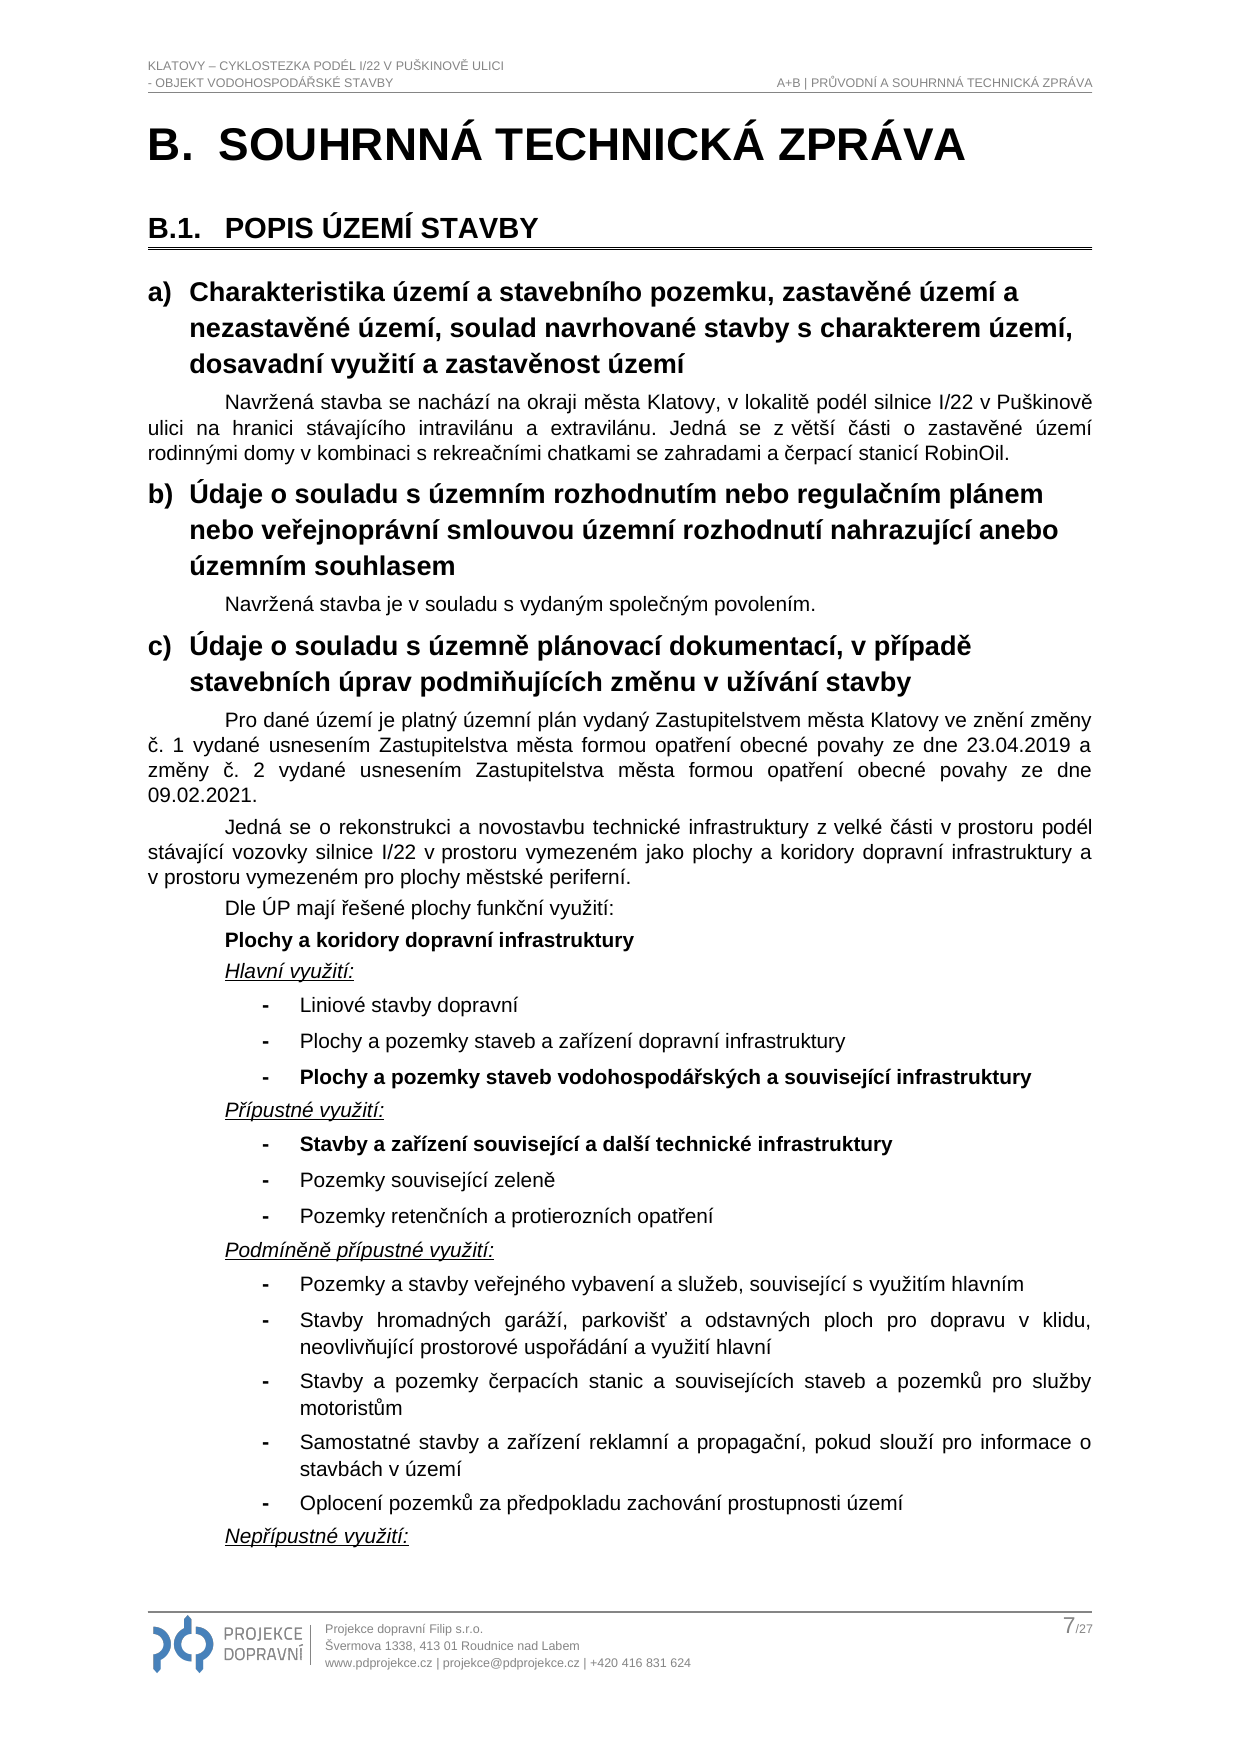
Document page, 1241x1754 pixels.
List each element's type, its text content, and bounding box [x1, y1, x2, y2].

text Podmíněně přípustné využití: [148, 1238, 1092, 1262]
text Údaje o souladu s územním rozhodnutím nebo regulačním plánem nebo veřejnoprávní smlouvou územní rozhodnutí nahrazující anebo územním souhlasem [148, 478, 1092, 581]
text Charakteristika území a stavebního pozemku, zastavěné území a nezastavěné území, soulad navrhované stavby s charakterem území, dosavadní využití a zastavěnost území [148, 276, 1092, 379]
list Pozemky retenčních a protierozních opatření [262, 1202, 1092, 1230]
text Údaje o souladu s územně plánovací dokumentací, v případě stavebních úprav podmiňujících změnu v užívání stavby [148, 630, 1092, 697]
text Souhrnná technická zpráva [148, 118, 1092, 170]
list Pozemky a stavby veřejného vybavení a služeb, související s využitím hlavním [262, 1269, 1092, 1297]
list Stavby hromadných garáží, parkovišť a odstavných ploch pro dopravu v klidu, neovlivňující prostorové uspořádání a využití hlavní [262, 1305, 1092, 1359]
text Dle ÚP mají řešené plochy funkční využití: [148, 896, 1092, 920]
text Nepřípustné využití: [148, 1524, 1092, 1548]
text Plochy a koridory dopravní infrastruktury [148, 927, 1092, 951]
list Oplocení pozemků za předpokladu zachování prostupnosti území [262, 1488, 1092, 1516]
list Liniové stavby dopravní [262, 990, 1092, 1018]
list Stavby a zařízení související a další technické infrastruktury [262, 1129, 1092, 1158]
list Samostatné stavby a zařízení reklamní a propagační, pokud slouží pro informace o stavbách v území [262, 1427, 1092, 1481]
text Popis území stavby [148, 212, 1092, 247]
text Hlavní využití: [148, 959, 1092, 983]
list Pozemky související zeleně [262, 1166, 1092, 1194]
list Plochy a pozemky staveb vodohospodářských a související infrastruktury [262, 1062, 1092, 1091]
text Pro dané území je platný územní plán vydaný Zastupitelstvem města Klatovy ve znění změny č. 1 vydané usnesením Zastupitelstva města formou opatření obecné povahy ze dne 23.04.2019 a změny č. 2 vydané usnesením Zastupitelstva města formou opatření obecné povahy ze dne 09.02.2021. [148, 708, 1092, 807]
picture [150, 1613, 307, 1677]
text Jedná se o rekonstrukci a novostavbu technické infrastruktury z velké části v prostoru podél stávající vozovky silnice I/22 v prostoru vymezeném jako plochy a koridory dopravní infrastruktury a v prostoru vymezeném pro plochy městské periferní. [148, 814, 1092, 889]
text Navržená stavba se nachází na okraji města Klatovy, v lokalitě podél silnice I/22 v Puškinově ulici na hranici stávajícího intravilánu a extravilánu. Jedná se z větší části o zastavěné území rodinnými domy v kombinaci s rekreačními chatkami se zahradami a čerpací stanicí RobinOil. [148, 390, 1092, 464]
text Přípustné využití: [148, 1098, 1092, 1122]
list Stavby a pozemky čerpacích stanic a souvisejících staveb a pozemků pro služby motoristům [262, 1366, 1092, 1419]
text Navržená stavba je v souladu s vydaným společným povolením. [148, 592, 1092, 616]
list Plochy a pozemky staveb a zařízení dopravní infrastruktury [262, 1026, 1092, 1054]
